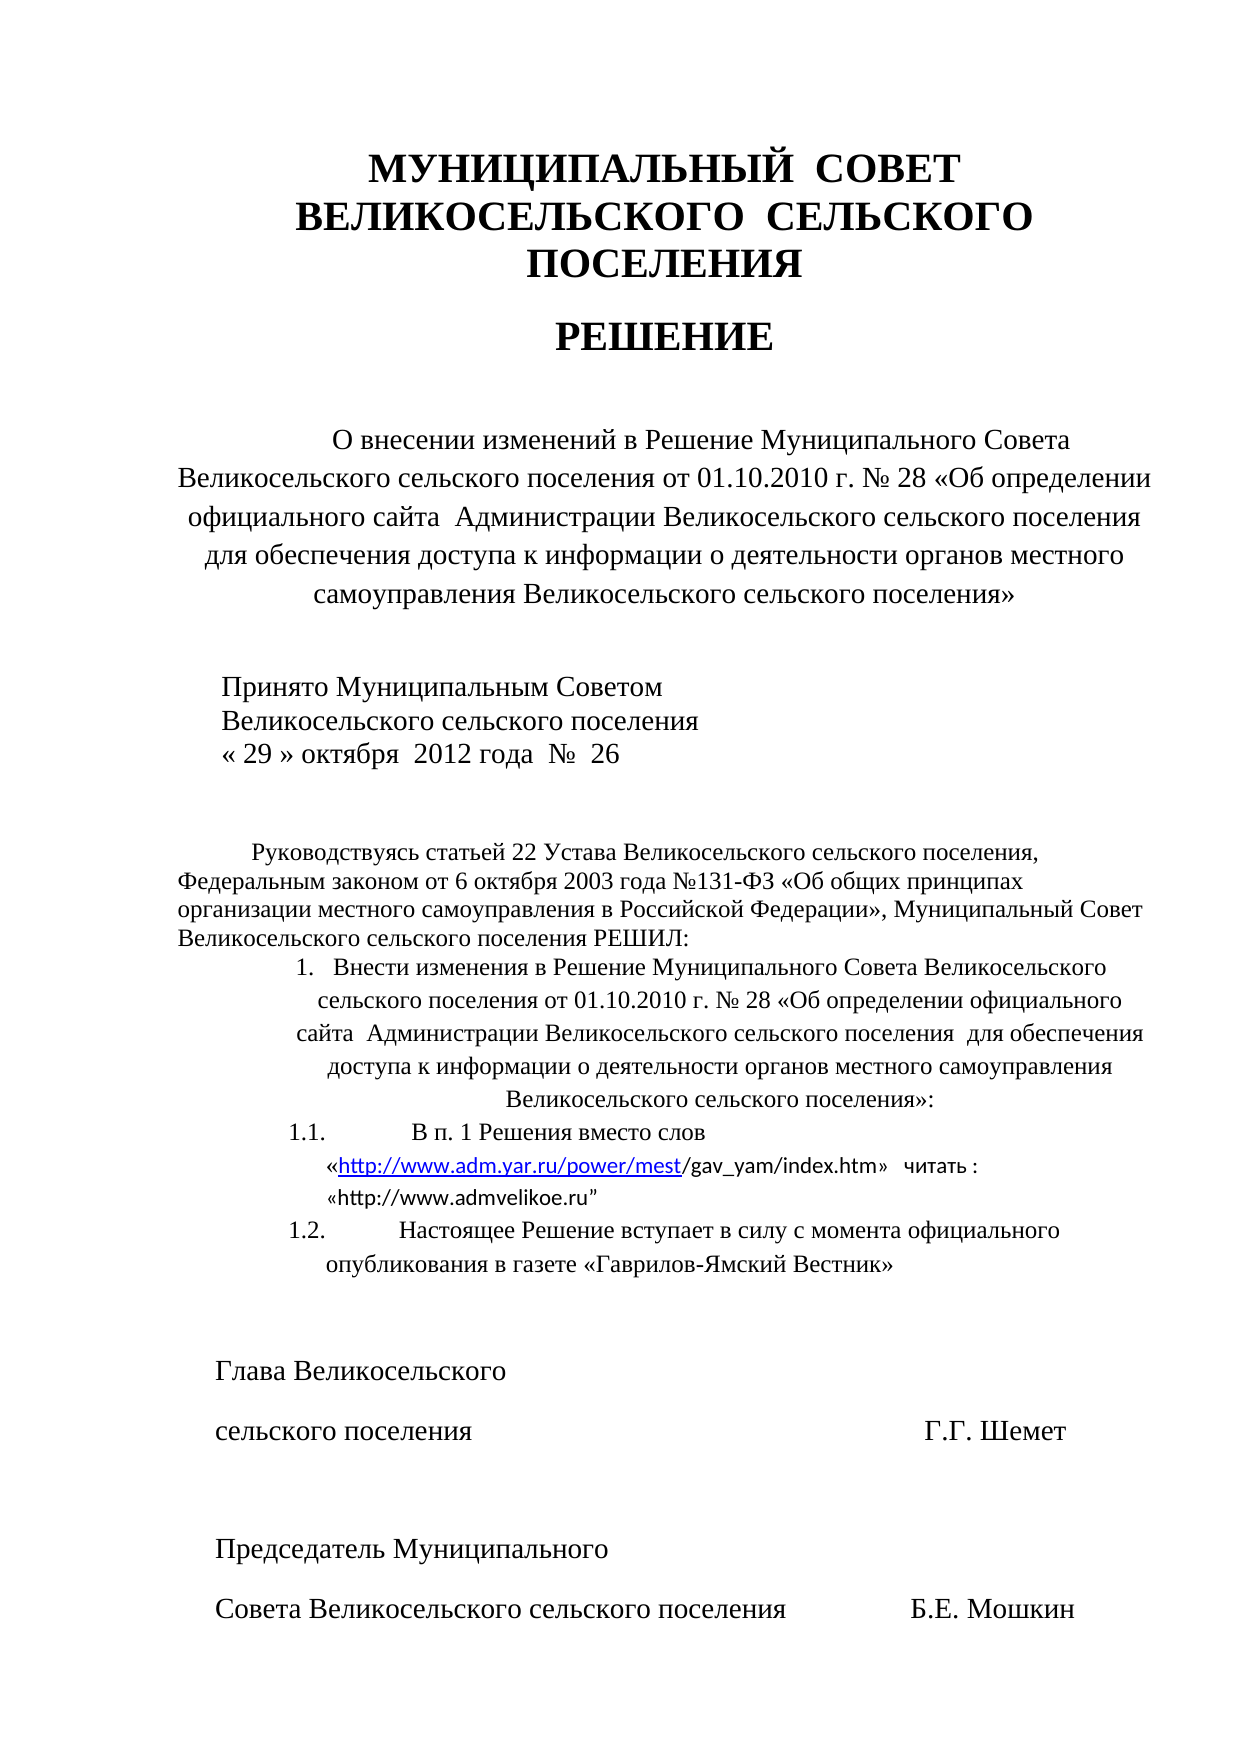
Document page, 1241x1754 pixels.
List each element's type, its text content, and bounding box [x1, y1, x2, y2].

title Руководствуясь статьей 22 Устава Великосельского сельского поселения, Федеральным законом от 6 октября 2003 года №131-ФЗ «Об общих принципах организации местного самоуправления в Российской Федерации», Муниципальный Совет Великосельского сельского поселения РЕШИЛ: [177, 837, 1152, 952]
subtitle МУНИЦИПАЛЬНЫЙ СОВЕТ ВЕЛИКОСЕЛЬСКОГО СЕЛЬСКОГО ПОСЕЛЕНИЯ [177, 143, 1152, 287]
title « 29 » октября 2012 года № 26 [177, 736, 1152, 770]
list Внести изменения в Решение Муниципального Совета Великосельского сельского поселения от 01.10.2010 г. № 28 «Об определении официального сайта Администрации Великосельского сельского поселения для обеспечения доступа к информации о деятельности органов местного самоуправления Великосельского сельского поселения»: [251, 952, 1152, 1113]
title Великосельского сельского поселения [177, 703, 1152, 736]
text Председатель Муниципального [215, 1532, 1152, 1565]
list В п. 1 Решения вместо слов «http://www.adm.yar.ru/power/mest/gav_yam/index.htm» читать : «http://www.admvelikoe.ru” [288, 1117, 1152, 1211]
text сельского поселения Г.Г. Шемет [215, 1413, 1152, 1446]
text О внесении изменений в Решение Муниципального Совета Великосельского сельского поселения от 01.10.2010 г. № 28 «Об определении официального сайта Администрации Великосельского сельского поселения для обеспечения доступа к информации о деятельности органов местного самоуправления Великосельского сельского поселения» [177, 422, 1152, 609]
text Совета Великосельского сельского поселения Б.Е. Мошкин [215, 1591, 1152, 1624]
subtitle РЕШЕНИЕ [177, 312, 1152, 360]
list Настоящее Решение вступает в силу с момента официального опубликования в газете «Гаврилов-Ямский Вестник» [288, 1216, 1152, 1277]
title Принято Муниципальным Советом [177, 669, 1152, 703]
text Глава Великосельского [215, 1353, 1152, 1387]
